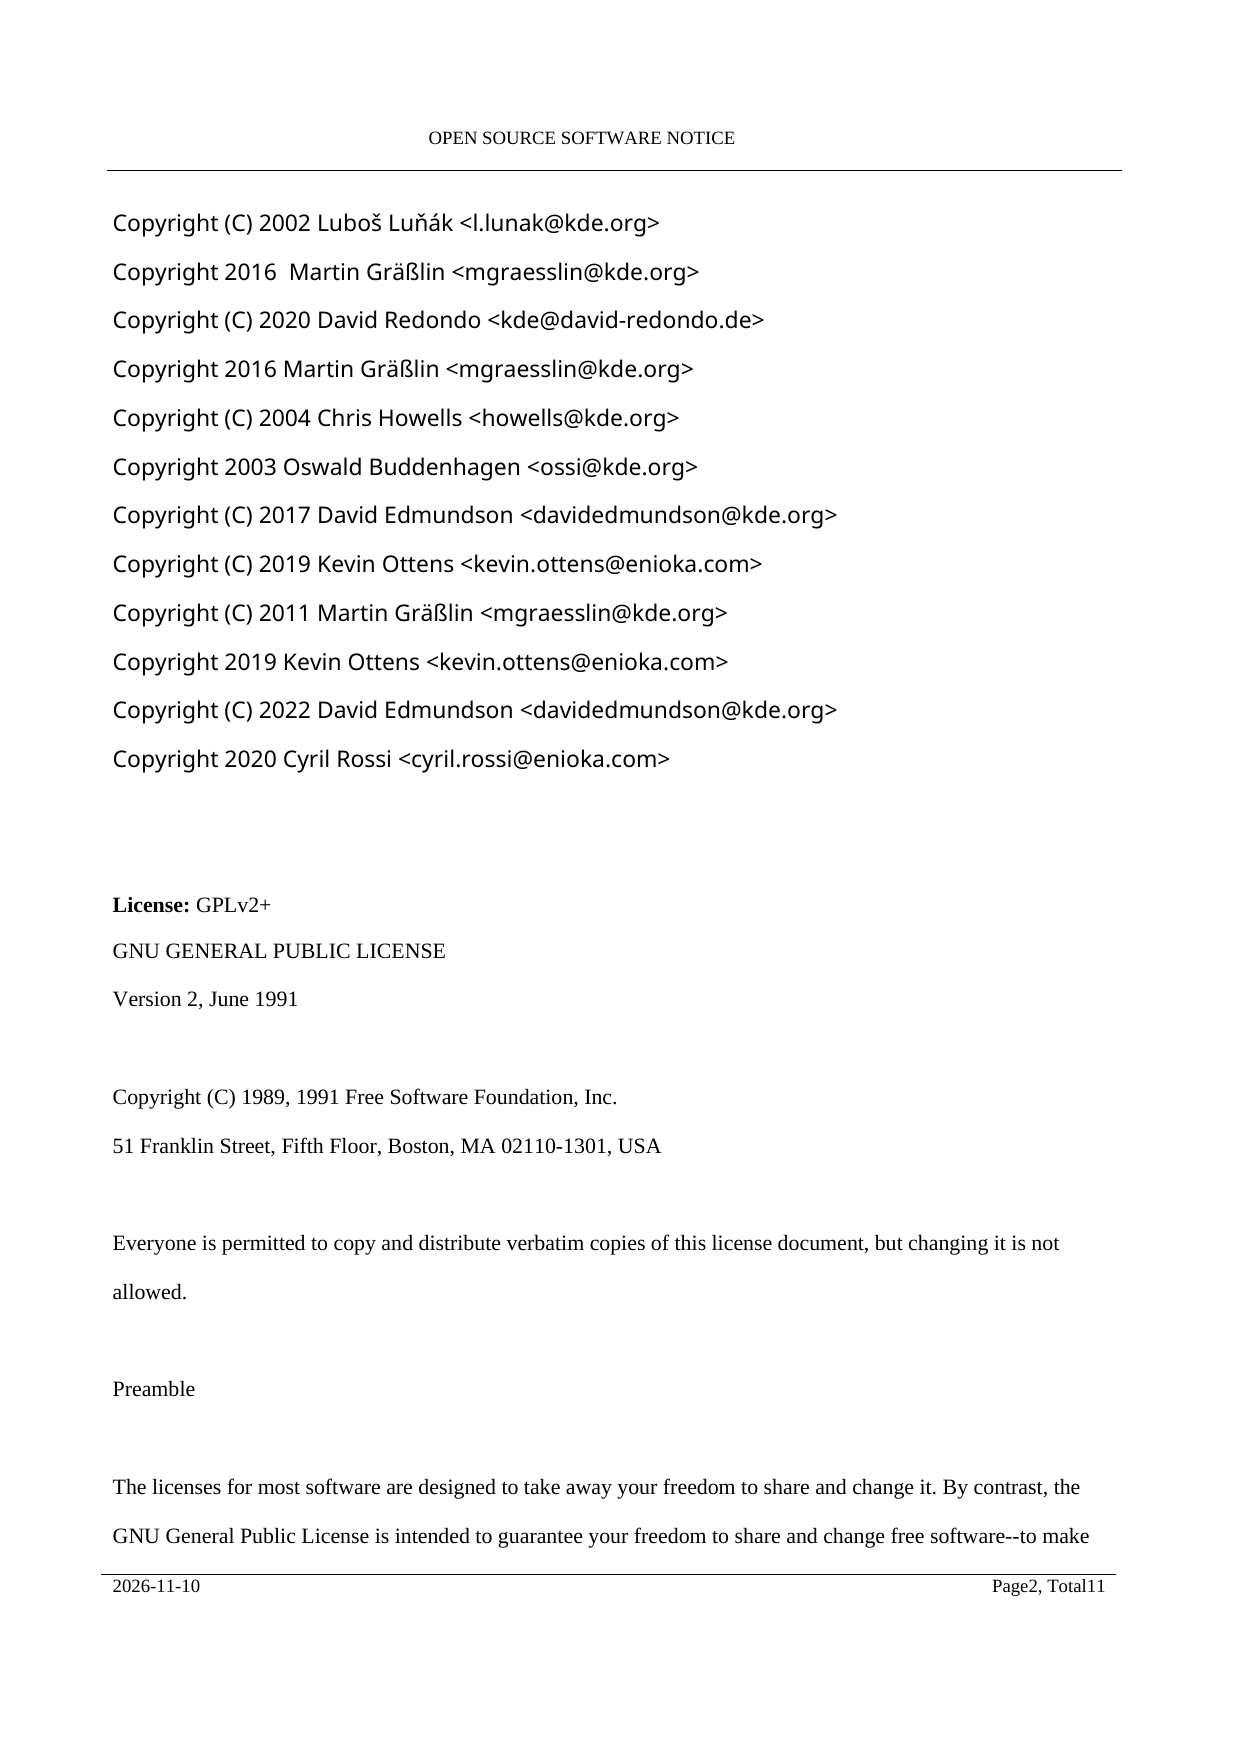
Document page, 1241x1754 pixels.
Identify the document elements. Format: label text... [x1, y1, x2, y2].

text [112, 206, 1128, 873]
text License: GPLv2+ [112, 889, 1128, 921]
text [112, 934, 1128, 1551]
